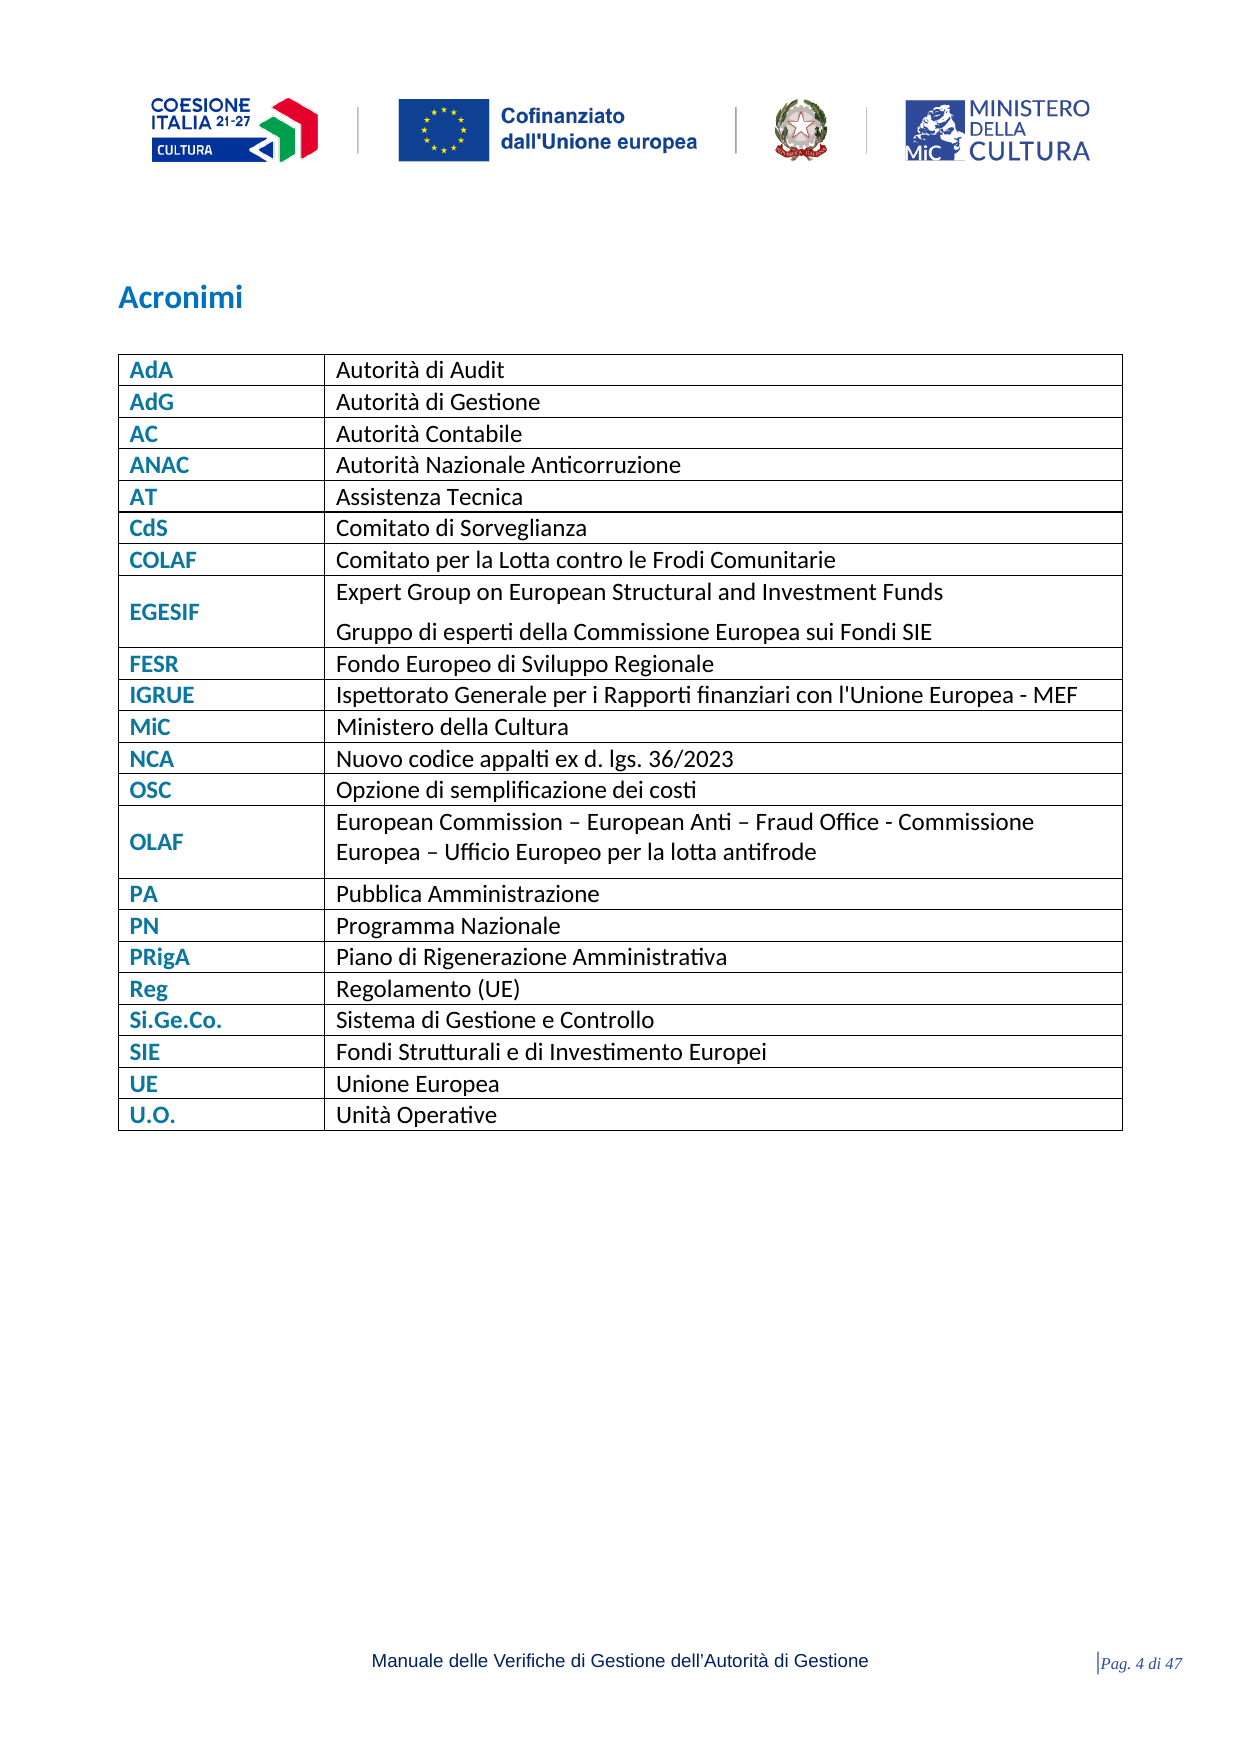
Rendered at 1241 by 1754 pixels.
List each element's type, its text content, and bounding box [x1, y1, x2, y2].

table_cell CdS [119, 513, 324, 543]
table_cell Sistema di Gestione e Controllo [325, 1005, 1122, 1035]
table_cell Comitato per la Lotta contro le Frodi Comunitarie [325, 544, 1122, 574]
table_cell Comitato di Sorveglianza [325, 513, 1122, 543]
table_cell Pubblica Amministrazione [325, 879, 1122, 909]
table_cell OSC [119, 774, 324, 805]
table_cell NCA [119, 743, 324, 773]
table_cell Assistenza Tecnica [325, 481, 1122, 511]
table_cell Piano di Rigenerazione Amministrativa [325, 942, 1122, 972]
table_cell Expert Group on European Structural and Investment Funds Gruppo di esperti della Commissione Europea sui Fondi SIE [325, 576, 1122, 647]
table_cell ANAC [119, 449, 324, 480]
table_cell AC [119, 418, 324, 448]
table_cell Ispettorato Generale per i Rapporti finanziari con l'Unione Europea - MEF [325, 680, 1122, 710]
table_cell UE [119, 1068, 324, 1098]
table_cell European Commission – European Anti – Fraud Office - Commissione Europea – Ufficio Europeo per la lotta antifrode [325, 806, 1122, 877]
table_cell U.O. [119, 1099, 324, 1130]
picture [118, 82, 1123, 181]
table_cell IGRUE [119, 680, 324, 710]
table_cell Autorità di Gestione [325, 386, 1122, 417]
table_cell Si.Ge.Co. [119, 1005, 324, 1035]
table_cell AdG [119, 386, 324, 417]
table_cell EGESIF [119, 576, 324, 647]
table_cell Autorità Nazionale Anticorruzione [325, 449, 1122, 480]
table_header AdA [119, 355, 324, 385]
table_cell Ministero della Cultura [325, 711, 1122, 742]
table_cell PRigA [119, 942, 324, 972]
table_cell Regolamento (UE) [325, 973, 1122, 1004]
table_cell Reg [119, 973, 324, 1004]
table_cell Autorità Contabile [325, 418, 1122, 448]
table_cell Nuovo codice appalti ex d. lgs. 36/2023 [325, 743, 1122, 773]
table_cell SIE [119, 1036, 324, 1067]
subtitle Acronimi [118, 276, 1122, 317]
table_cell AT [119, 481, 324, 511]
table_cell PA [119, 879, 324, 909]
table_cell FESR [119, 648, 324, 679]
table_cell Unione Europea [325, 1068, 1122, 1098]
table_cell OLAF [119, 806, 324, 877]
table_cell Unità Operative [325, 1099, 1122, 1130]
table_cell MiC [119, 711, 324, 742]
table_cell Opzione di semplificazione dei costi [325, 774, 1122, 805]
table_header Autorità di Audit [325, 355, 1122, 385]
table_cell COLAF [119, 544, 324, 574]
table_cell Fondo Europeo di Sviluppo Regionale [325, 648, 1122, 679]
table_cell Fondi Strutturali e di Investimento Europei [325, 1036, 1122, 1067]
table_cell PN [119, 910, 324, 941]
table_cell Programma Nazionale [325, 910, 1122, 941]
